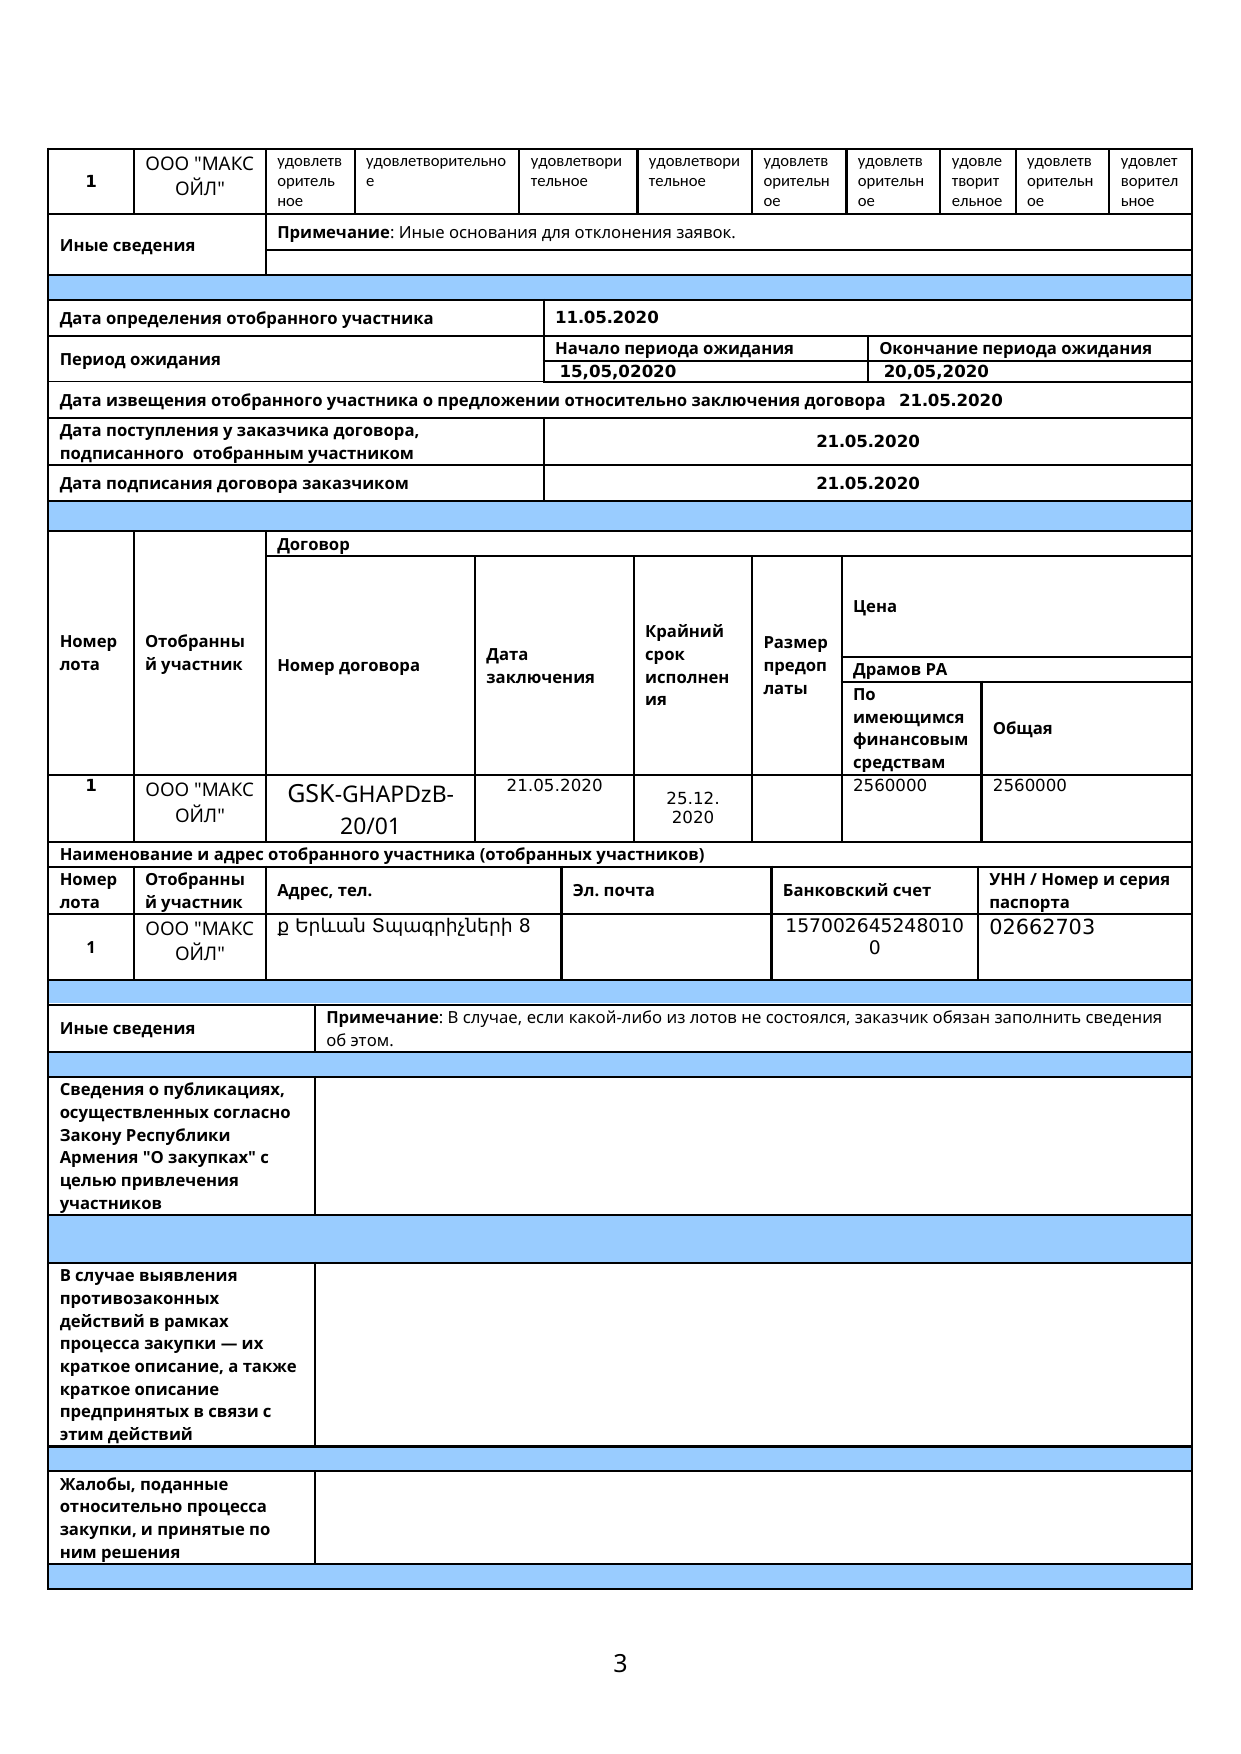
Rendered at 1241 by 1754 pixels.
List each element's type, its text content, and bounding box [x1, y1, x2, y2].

table_cell [316, 1264, 1191, 1445]
table_cell Иные сведения [49, 1006, 314, 1051]
table_cell 21․05․2020 [476, 776, 633, 841]
table_cell [267, 251, 1191, 274]
table_cell 1 [49, 150, 133, 213]
table_cell удовлетворительное [848, 150, 939, 213]
table_cell [49, 276, 1191, 299]
table_cell Общая [983, 683, 1191, 773]
table_cell Номер договора [267, 557, 474, 773]
table_cell Примечание: В случае, если какой-либо из лотов не состоялся, заказчик обязан заполнить сведения об этом. [316, 1006, 1191, 1051]
table_cell 20,05,2020 [869, 362, 1191, 381]
table_cell Адрес, тел. [267, 868, 560, 913]
table_cell 1 [49, 776, 133, 841]
table_cell Размер предоплаты [753, 557, 841, 773]
table_cell Окончание периода ожидания [869, 337, 1191, 359]
table_cell 21․05․2020 [545, 466, 1191, 500]
table_cell Банковский счет [773, 868, 977, 913]
table_cell ООО "МАКС ОЙЛ" [135, 776, 265, 841]
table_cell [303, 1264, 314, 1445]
table_cell Дата извещения отобранного участника о предложении относительно заключения договора 21․05․2020 [49, 382, 1191, 417]
table_cell Крайний срок исполнения [635, 557, 751, 773]
table_cell Номер лота [49, 868, 133, 913]
table_cell Иные сведения [49, 215, 265, 274]
table_cell 02662703 [979, 915, 1191, 979]
table_cell Дата подписания договора заказчиком [49, 466, 543, 500]
table_cell Номер лота [49, 532, 133, 773]
table_cell [753, 776, 841, 841]
table_cell 2560000 [843, 776, 980, 841]
table_cell Дата определения отобранного участника [49, 301, 543, 335]
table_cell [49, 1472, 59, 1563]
table_cell 1 [49, 915, 133, 979]
table_cell [316, 1078, 1191, 1214]
table_cell удовлетворительное [267, 150, 354, 213]
table_cell [49, 1053, 1191, 1076]
table_cell 2560000 [983, 776, 1191, 841]
table_cell [49, 1448, 1191, 1470]
table_cell удовлетворительное [753, 150, 845, 213]
table_cell Цена [843, 557, 1191, 656]
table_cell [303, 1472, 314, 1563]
table_cell [563, 915, 770, 979]
table_cell Дата поступления у заказчика договора, подписанного отобранным участником [49, 419, 543, 464]
table_cell 25․12․2020 [635, 776, 751, 841]
table_cell Драмов РА [843, 658, 1191, 681]
table_cell Отобранный участник [135, 868, 265, 913]
table_cell 15,05,02020 [545, 362, 867, 381]
table_cell GSK-GHAPDzB-20/01 [267, 776, 474, 841]
table_cell Дата заключения [476, 557, 633, 773]
table_cell удовлетворительное [941, 150, 1015, 213]
table_cell ք Երևան Տպագրիչների 8 [267, 915, 560, 979]
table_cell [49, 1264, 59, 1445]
table_cell удовлетворительное [1017, 150, 1108, 213]
table_cell УНН / Номер и серия паспорта [979, 868, 1191, 913]
table_cell удовлетворительное [356, 150, 518, 213]
table_cell ООО "МАКС ОЙЛ" [135, 150, 265, 213]
table_cell [316, 1472, 1191, 1563]
table_cell 11․05․2020 [545, 301, 1191, 335]
table_cell Эл. почта [563, 868, 770, 913]
table_cell 1570026452480100 [773, 915, 977, 979]
table_cell Начало периода ожидания [545, 337, 867, 359]
table_cell [49, 502, 1191, 530]
table_cell Договор [267, 532, 1191, 555]
table_cell удовлетворительное [639, 150, 751, 213]
table_cell [49, 981, 1191, 1003]
table_cell Примечание: Иные основания для отклонения заявок. [267, 215, 1191, 249]
table_cell Отобранный участник [135, 532, 265, 773]
table_cell Сведения о публикациях, осуществленных согласно Закону Республики Армения "О закупках" с целью привлечения участников [49, 1078, 314, 1214]
table_cell Период ожидания [49, 337, 543, 381]
table_cell [49, 1216, 1191, 1262]
table_cell удовлетворительное [520, 150, 636, 213]
table_cell 21․05․2020 [545, 419, 1191, 464]
table_cell Наименование и адрес отобранного участника (отобранных участников) [49, 843, 1191, 866]
table_cell [49, 1565, 1191, 1588]
table_cell ООО "МАКС ОЙЛ" [135, 915, 265, 979]
table_cell По имеющимся финансовым средствам [843, 683, 980, 773]
table_cell удовлетворительное [1110, 150, 1191, 213]
